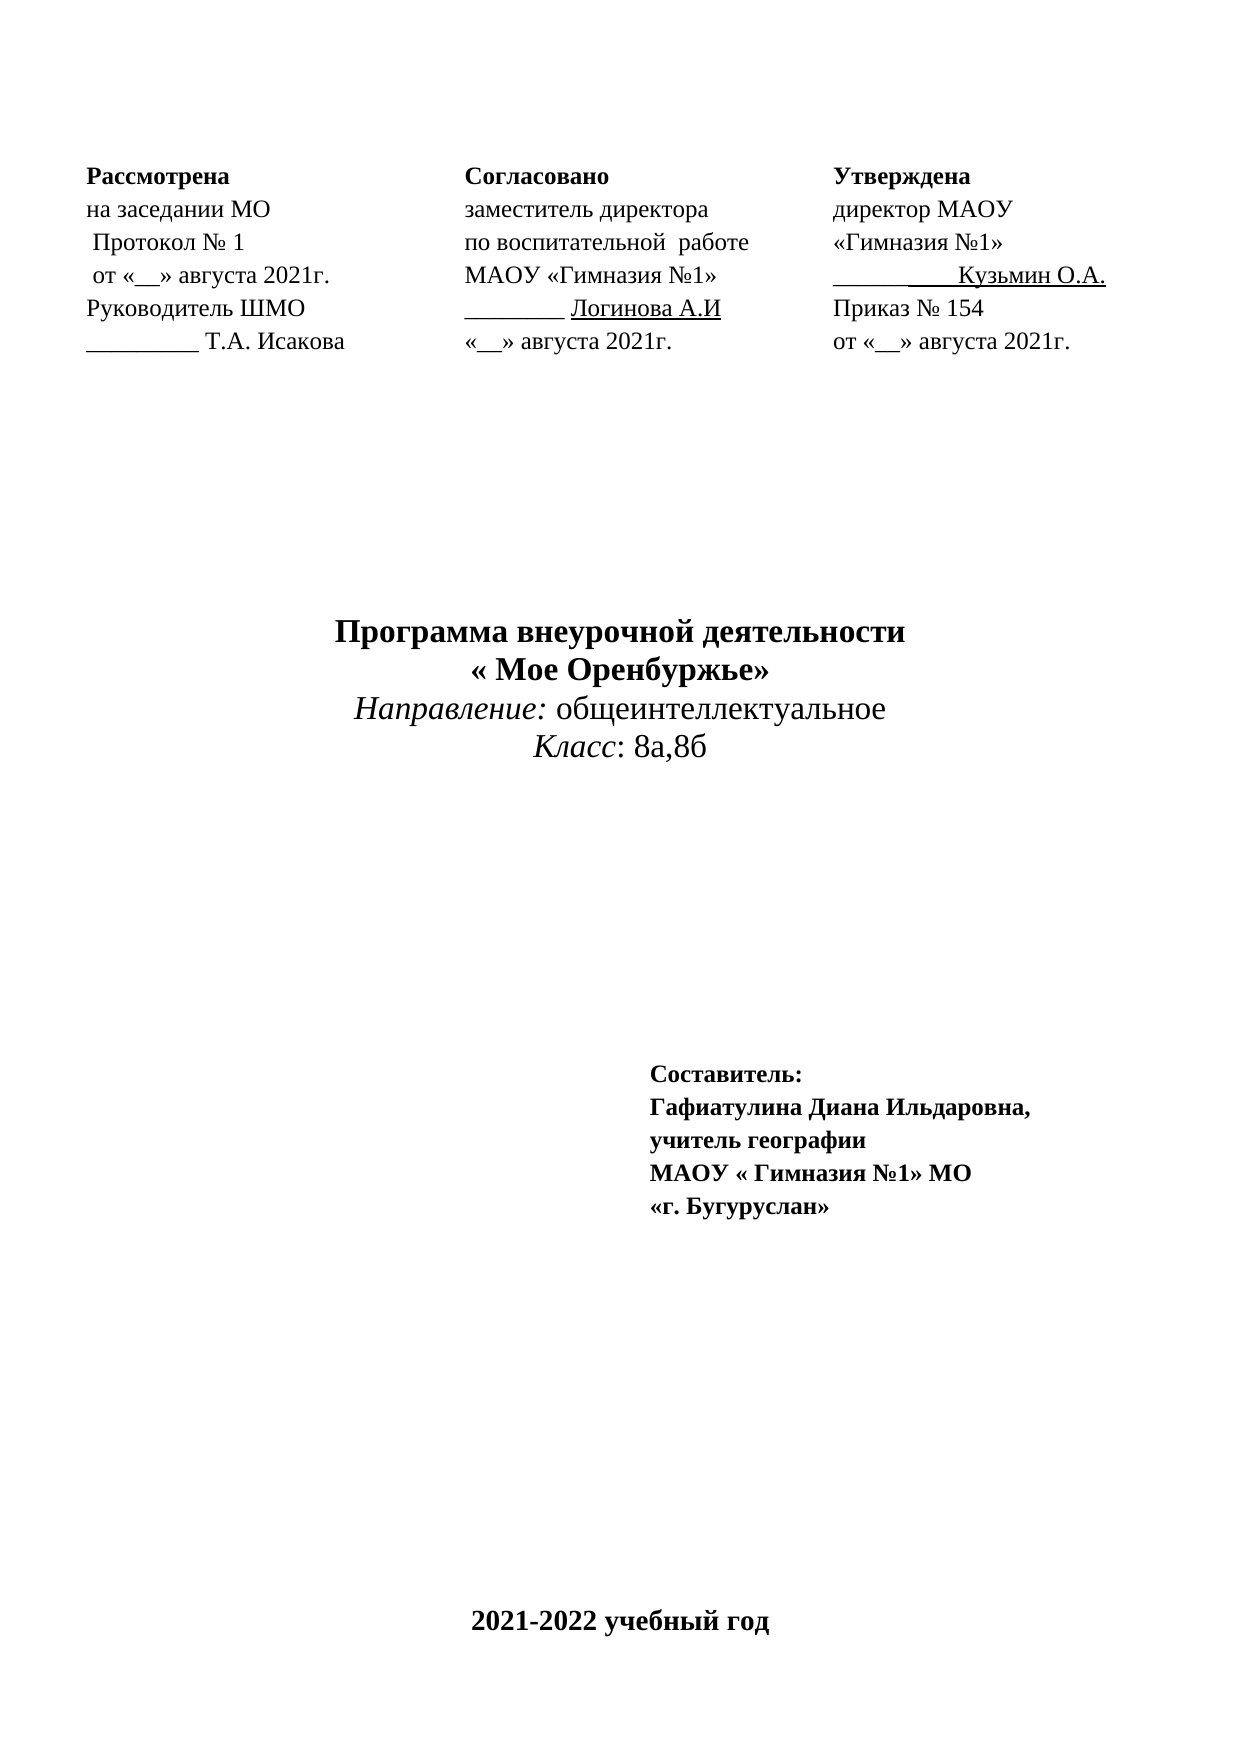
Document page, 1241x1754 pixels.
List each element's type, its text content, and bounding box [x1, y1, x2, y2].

text « Мое Оренбуржье» [75, 649, 1165, 688]
text Направление: общеинтеллектуальное [75, 688, 1165, 726]
text Класс: 8а,8б [75, 726, 1165, 764]
table_header Утверждена директор МАОУ «Гимназия №1» ______ ___ Кузьмин О.А. Приказ № 154 от «__» августа 2021г. [822, 161, 1188, 400]
text Программа внеурочной деятельности [75, 611, 1165, 649]
table_header Рассмотрена на заседании МО Протокол № 1 от «__» августа 2021г. Руководитель ШМО _________ Т.А. Исакова [75, 161, 453, 400]
text 2021-2022 учебный год [75, 1603, 1165, 1637]
table_header Составитель: Гафиатулина Диана Ильдаровна, учитель географии МАОУ « Гимназия №1» МО «г. Бугуруслан» [638, 1059, 1240, 1295]
table_header Согласовано заместитель директора по воспитательной работе МАОУ «Гимназия №1» ________ Логинова А.И «__» августа 2021г. [453, 161, 822, 400]
